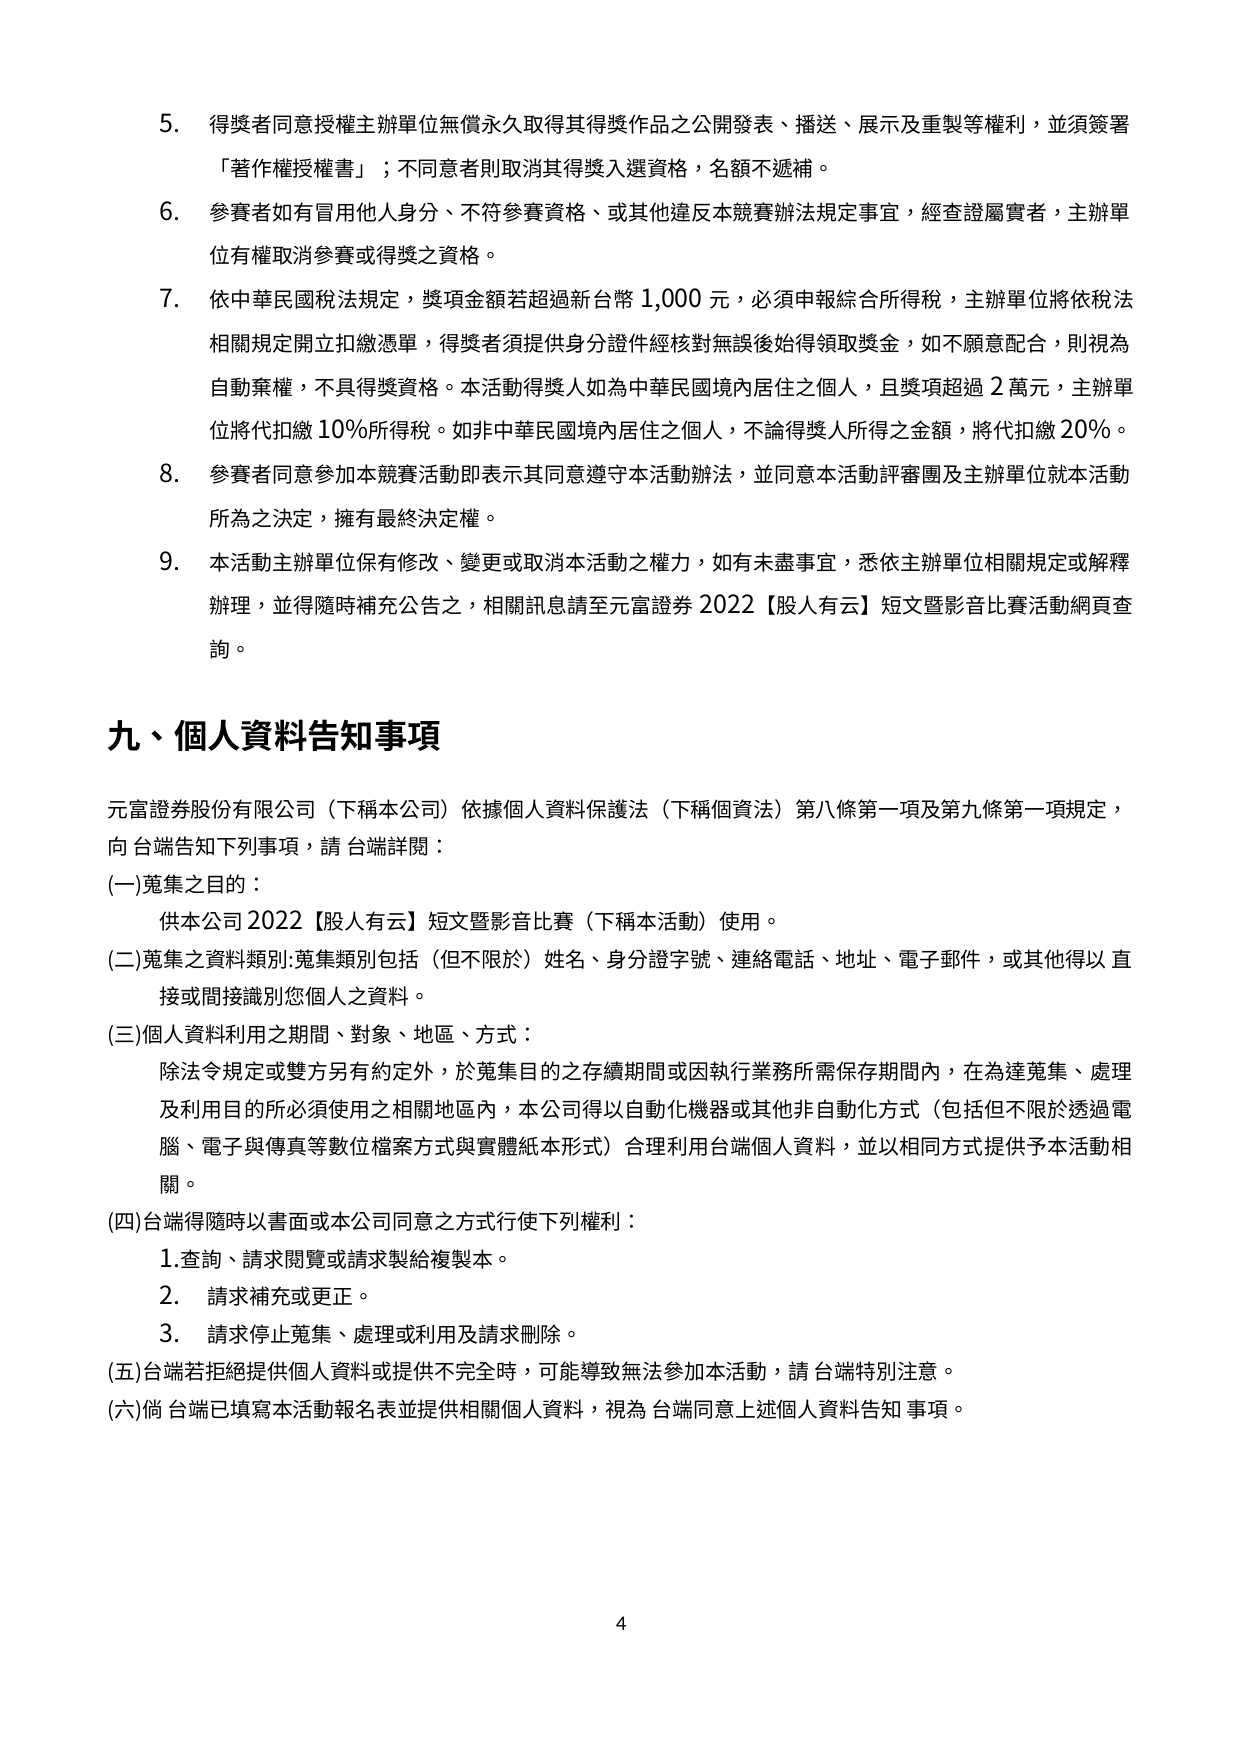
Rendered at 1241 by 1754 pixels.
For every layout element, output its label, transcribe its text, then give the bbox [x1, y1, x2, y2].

list 請求補充或更正。 [107, 1275, 1134, 1312]
list 依中華民國稅法規定，獎項金額若超過新台幣 1,000 元，必須申報綜合所得稅，主辦單位將依稅法相關規定開立扣繳憑單，得獎者須提供身分證件經核對無誤後始得領取獎金，如不願意配合，則視為自動棄權，不具得獎資格。本活動得獎人如為中華民國境內居住之個人，且獎項超過2萬元，主辦單位將代扣繳10%所得稅。如非中華民國境內居住之個人，不論得獎人所得之金額，將代扣繳 20%。 [159, 272, 1134, 447]
text (三)個人資料利用之期間、對象、地區、方式： [107, 1012, 1134, 1050]
text 除法令規定或雙方另有約定外，於蒐集目的之存續期間或因執行業務所需保存期間內，在為達蒐集、處理及利用目的所必須使用之相關地區內，本公司得以自動化機器或其他非自動化方式（包括但不限於透過電腦、電子與傳真等數位檔案方式與實體紙本形式）合理利用台端個人資料，並以相同方式提供予本活動相關。 [159, 1050, 1134, 1200]
text 1.查詢、請求閱覽或請求製給複製本。 [107, 1237, 1134, 1275]
list 參賽者同意參加本競賽活動即表示其同意遵守本活動辦法，並同意本活動評審團及主辦單位就本活動所為之決定，擁有最終決定權。 [159, 447, 1134, 535]
text (五)台端若拒絕提供個人資料或提供不完全時，可能導致無法參加本活動，請 台端特別注意。 [107, 1350, 1134, 1387]
list 請求停止蒐集、處理或利用及請求刪除。 [107, 1312, 1134, 1350]
text (一)蒐集之目的： [107, 862, 1134, 900]
text 九、個人資料告知事項 [107, 710, 1134, 758]
text (二)蒐集之資料類別:蒐集類別包括（但不限於）姓名、身分證字號、連絡電話、地址、電子郵件，或其他得以 直接或間接識別您個人之資料。 [107, 937, 1134, 1012]
text (六)倘 台端已填寫本活動報名表並提供相關個人資料，視為 台端同意上述個人資料告知 事項。 [107, 1387, 1134, 1425]
text (四)台端得隨時以書面或本公司同意之方式行使下列權利： [107, 1200, 1134, 1237]
text 供本公司 2022【股人有云】短文暨影音比賽（下稱本活動）使用。 [107, 900, 1134, 937]
list 參賽者如有冒用他人身分、不符參賽資格、或其他違反本競賽辦法規定事宜，經查證屬實者，主辦單位有權取消參賽或得獎之資格。 [159, 185, 1134, 272]
list 本活動主辦單位保有修改、變更或取消本活動之權力，如有未盡事宜，悉依主辦單位相關規定或解釋辦理，並得隨時補充公告之，相關訊息請至元富證券 2022【股人有云】短文暨影音比賽活動網頁查詢。 [159, 535, 1134, 666]
text 元富證券股份有限公司（下稱本公司）依據個人資料保護法（下稱個資法）第八條第一項及第九條第一項規定，向 台端告知下列事項，請 台端詳閱： [107, 787, 1134, 862]
list 得獎者同意授權主辦單位無償永久取得其得獎作品之公開發表、播送、展示及重製等權利，並須簽署「著作權授權書」；不同意者則取消其得獎入選資格，名額不遞補。 [159, 97, 1134, 185]
